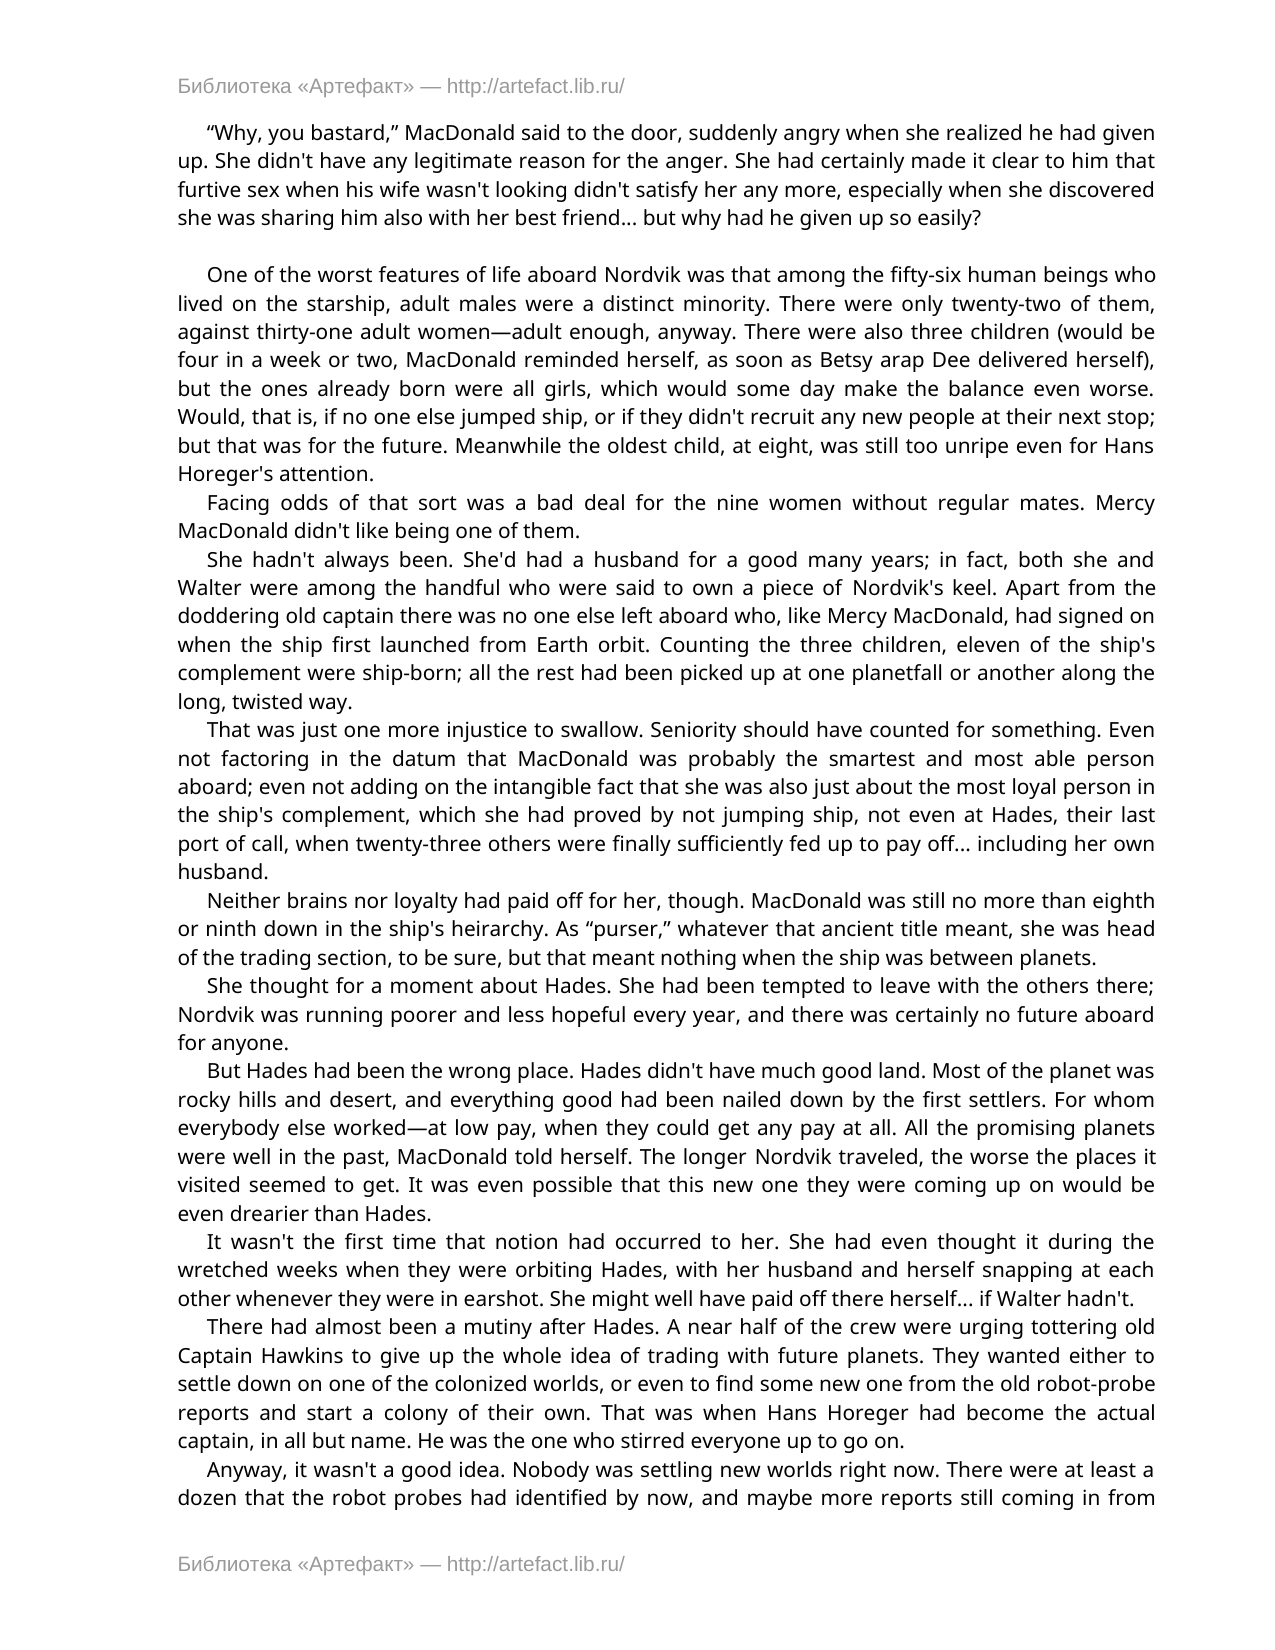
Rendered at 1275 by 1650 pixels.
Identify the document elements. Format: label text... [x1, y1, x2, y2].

text She hadn't always been. She'd had a husband for a good many years; in fact, both she and Walter were among the handful who were said to own a piece of Nordvik's keel. Apart from the doddering old captain there was no one else left aboard who, like Mercy MacDonald, had signed on when the ship first launched from Earth orbit. Counting the three children, eleven of the ship's complement were ship-born; all the rest had been picked up at one planetfall or another along the long, twisted way. [177, 545, 1157, 715]
text Neither brains nor loyalty had paid off for her, though. MacDonald was still no more than eighth or ninth down in the ship's heirarchy. As “purser,” whatever that ancient title meant, she was head of the trading section, to be sure, but that meant nothing when the ship was between planets. [177, 886, 1157, 971]
text Facing odds of that sort was a bad deal for the nine women without regular mates. Mercy MacDonald didn't like being one of them. [177, 488, 1157, 545]
text It wasn't the first time that notion had occurred to her. She had even thought it during the wretched weeks when they were orbiting Hades, with her husband and herself snapping at each other whenever they were in earshot. She might well have paid off there herself... if Walter hadn't. [177, 1227, 1157, 1312]
text One of the worst features of life aboard Nordvik was that among the fifty-six human beings who lived on the starship, adult males were a distinct minority. There were only twenty-two of them, against thirty-one adult women—adult enough, anyway. There were also three children (would be four in a week or two, MacDonald reminded herself, as soon as Betsy arap Dee delivered herself), but the ones already born were all girls, which would some day make the balance even worse. Would, that is, if no one else jumped ship, or if they didn't recruit any new people at their next stop; but that was for the future. Meanwhile the oldest child, at eight, was still too unripe even for Hans Horeger's attention. [177, 260, 1157, 488]
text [177, 1455, 1157, 1512]
text She thought for a moment about Hades. She had been tempted to leave with the others there; Nordvik was running poorer and less hopeful every year, and there was certainly no future aboard for anyone. [177, 971, 1157, 1057]
text But Hades had been the wrong place. Hades didn't have much good land. Most of the planet was rocky hills and desert, and everything good had been nailed down by the first settlers. For whom everybody else worked—at low pay, when they could get any pay at all. All the promising planets were well in the past, MacDonald told herself. The longer Nordvik traveled, the worse the places it visited seemed to get. It was even possible that this new one they were coming up on would be even drearier than Hades. [177, 1057, 1157, 1227]
text “Why, you bastard,” MacDonald said to the door, suddenly angry when she realized he had given up. She didn't have any legitimate reason for the anger. She had certainly made it clear to him that furtive sex when his wife wasn't looking didn't satisfy her any more, especially when she discovered she was sharing him also with her best friend... but why had he given up so easily? [177, 118, 1157, 232]
text That was just one more injustice to swallow. Seniority should have counted for something. Even not factoring in the datum that MacDonald was probably the smartest and most able person aboard; even not adding on the intangible fact that she was also just about the most loyal person in the ship's complement, which she had proved by not jumping ship, not even at Hades, their last port of call, when twenty-three others were finally sufficiently fed up to pay off... including her own husband. [177, 715, 1157, 886]
text There had almost been a mutiny after Hades. A near half of the crew were urging tottering old Captain Hawkins to give up the whole idea of trading with future planets. They wanted either to settle down on one of the colonized worlds, or even to find some new one from the old robot-probe reports and start a colony of their own. That was when Hans Horeger had become the actual captain, in all but name. He was the one who stirred everyone up to go on. [177, 1312, 1157, 1455]
